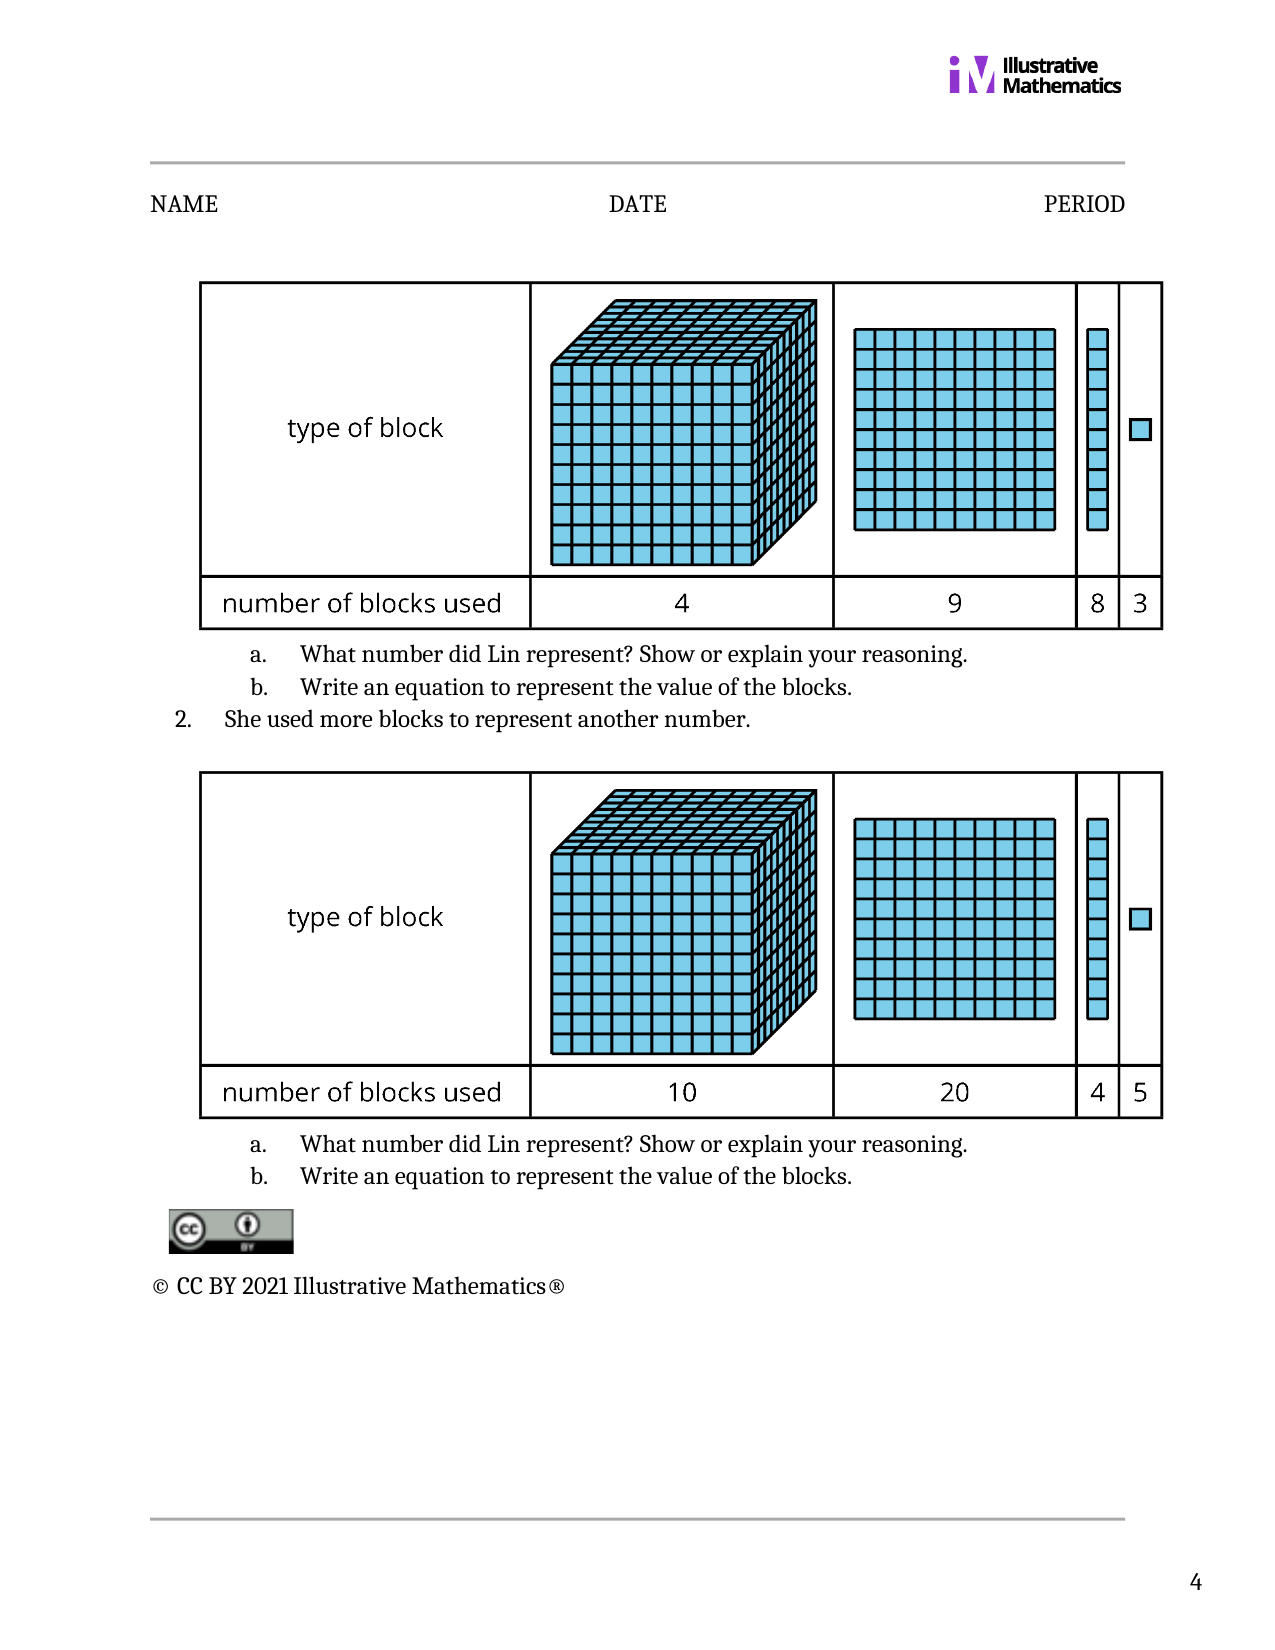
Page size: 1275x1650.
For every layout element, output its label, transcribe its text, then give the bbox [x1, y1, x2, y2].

list Write an equation to represent the value of the blocks. [250, 672, 1125, 701]
text © CC BY 2021 Illustrative Mathematics® [150, 1272, 1125, 1301]
picture [949, 55, 1121, 93]
list What number did Lin represent? Show or explain your reasoning. [250, 1130, 1125, 1158]
picture [193, 766, 1169, 1126]
list What number did Lin represent? Show or explain your reasoning. [250, 640, 1125, 669]
list She used more blocks to represent another number. [175, 705, 1125, 734]
picture [193, 276, 1169, 637]
picture [168, 1209, 294, 1254]
list Write an equation to represent the value of the blocks. [250, 1162, 1125, 1191]
